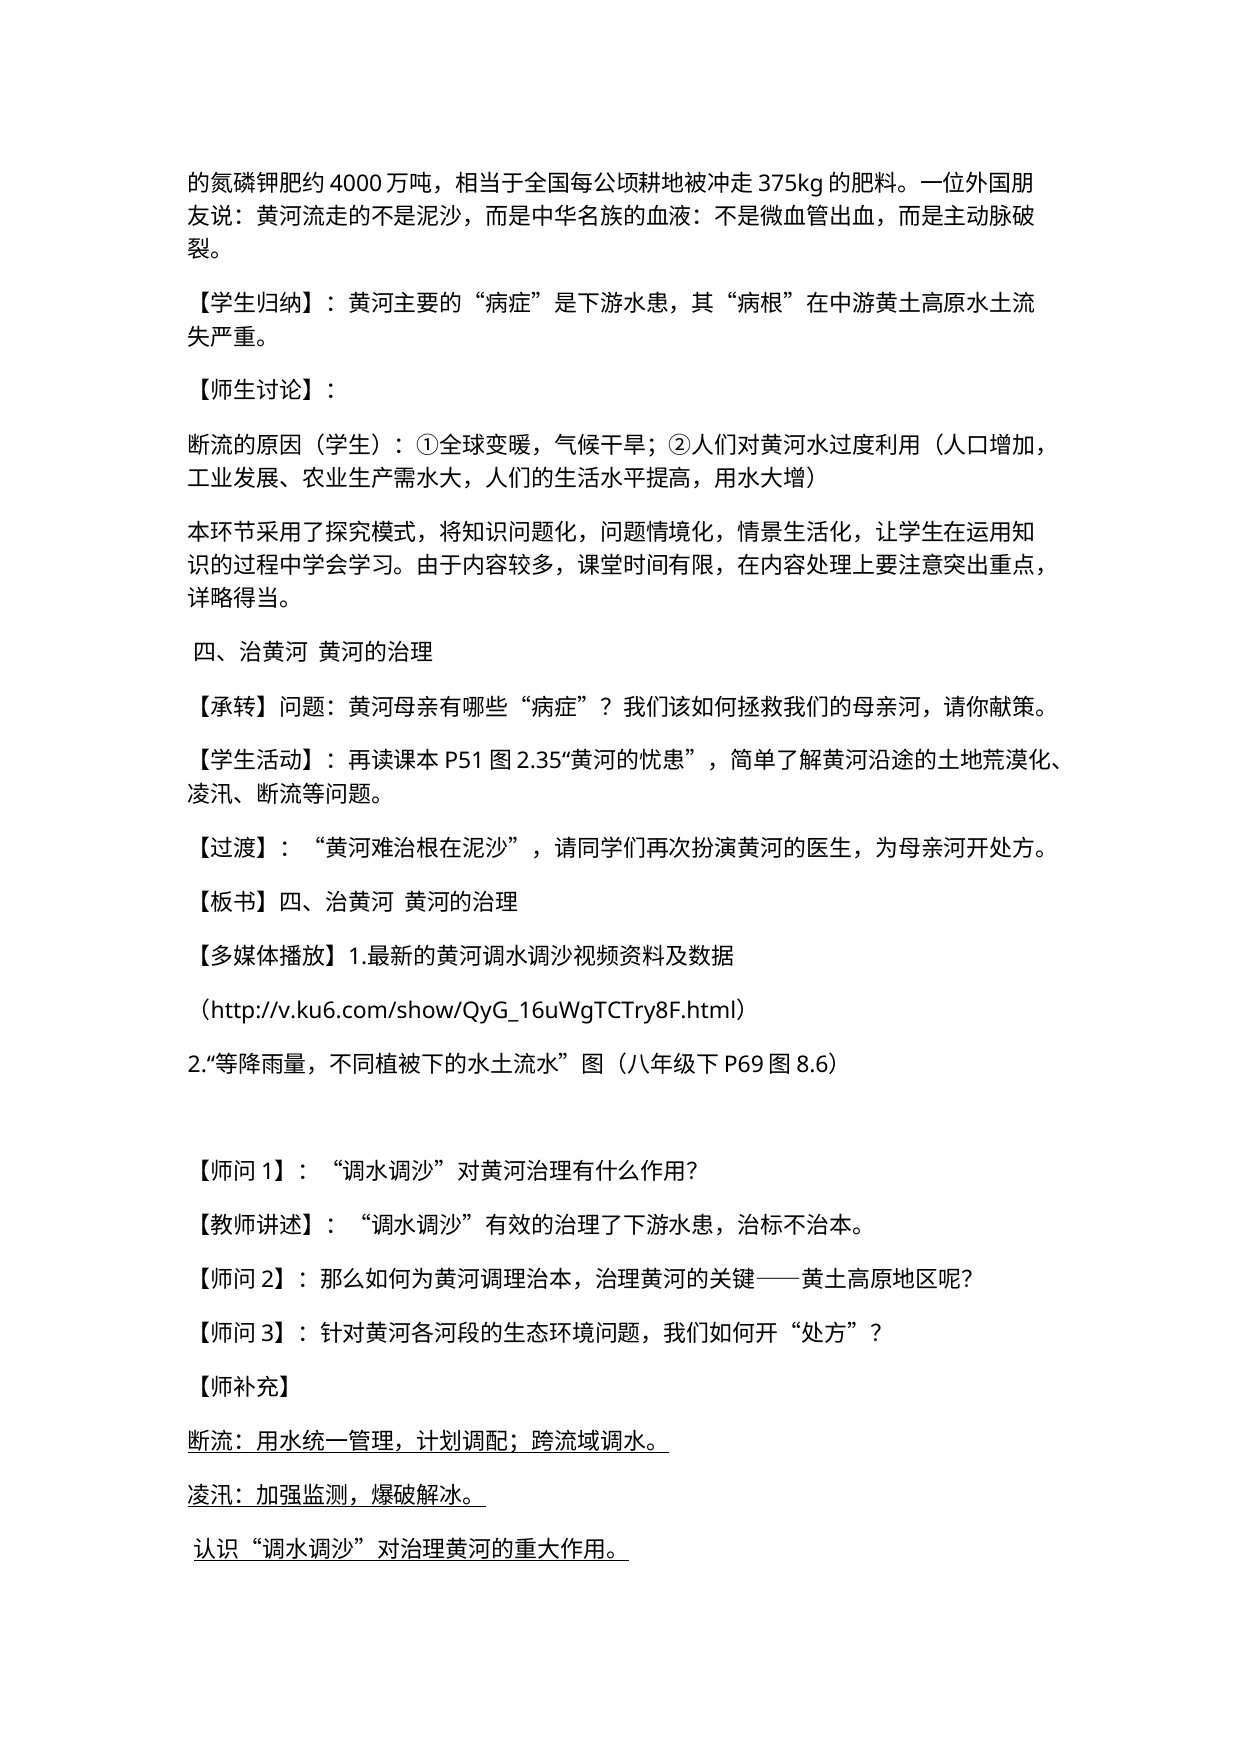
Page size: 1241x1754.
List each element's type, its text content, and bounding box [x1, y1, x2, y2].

text 【过渡】：“黄河难治根在泥沙”，请同学们再次扮演黄河的医生，为母亲河开处方。 [187, 830, 1053, 863]
text 【师生讨论】： [187, 372, 1053, 406]
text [187, 164, 1053, 264]
text 【师问2】：那么如何为黄河调理治本，治理黄河的关键——黄土高原地区呢？ [187, 1261, 1053, 1294]
text 【学生归纳】：黄河主要的“病症”是下游水患，其“病根”在中游黄土高原水土流失严重。 [187, 285, 1053, 352]
text 四、治黄河 黄河的治理 [187, 634, 1053, 667]
text 【教师讲述】：“调水调沙”有效的治理了下游水患，治标不治本。 [187, 1207, 1053, 1240]
text 【师问1】：“调水调沙”对黄河治理有什么作用？ [187, 1152, 1053, 1186]
text 认识“调水调沙”对治理黄河的重大作用。 [187, 1531, 1053, 1564]
text 凌汛：加强监测，爆破解冰。 [187, 1477, 1053, 1510]
text 本环节采用了探究模式，将知识问题化，问题情境化，情景生活化，让学生在运用知识的过程中学会学习。由于内容较多，课堂时间有限，在内容处理上要注意突出重点，详略得当。 [187, 514, 1053, 613]
text 断流：用水统一管理，计划调配；跨流域调水。 [187, 1423, 1053, 1456]
text 断流的原因（学生）：①全球变暖，气候干旱；②人们对黄河水过度利用（人口增加，工业发展、农业生产需水大，人们的生活水平提高，用水大增） [187, 426, 1053, 493]
text 【承转】问题：黄河母亲有哪些“病症”？我们该如何拯救我们的母亲河，请你献策。 [187, 688, 1053, 722]
text 2.“等降雨量，不同植被下的水土流水”图（八年级下P69图8.6） [187, 1046, 1053, 1079]
text 【师补充】 [187, 1369, 1053, 1402]
text 【多媒体播放】1.最新的黄河调水调沙视频资料及数据 [187, 938, 1053, 971]
text 【学生活动】：再读课本P51图2.35“黄河的忧患”，简单了解黄河沿途的土地荒漠化、凌汛、断流等问题。 [187, 742, 1053, 809]
text （http://v.ku6.com/show/QyG_16uWgTCTry8F.html） [187, 992, 1053, 1025]
text 【板书】四、治黄河 黄河的治理 [187, 884, 1053, 917]
text 【师问3】：针对黄河各河段的生态环境问题，我们如何开“处方”？ [187, 1315, 1053, 1348]
